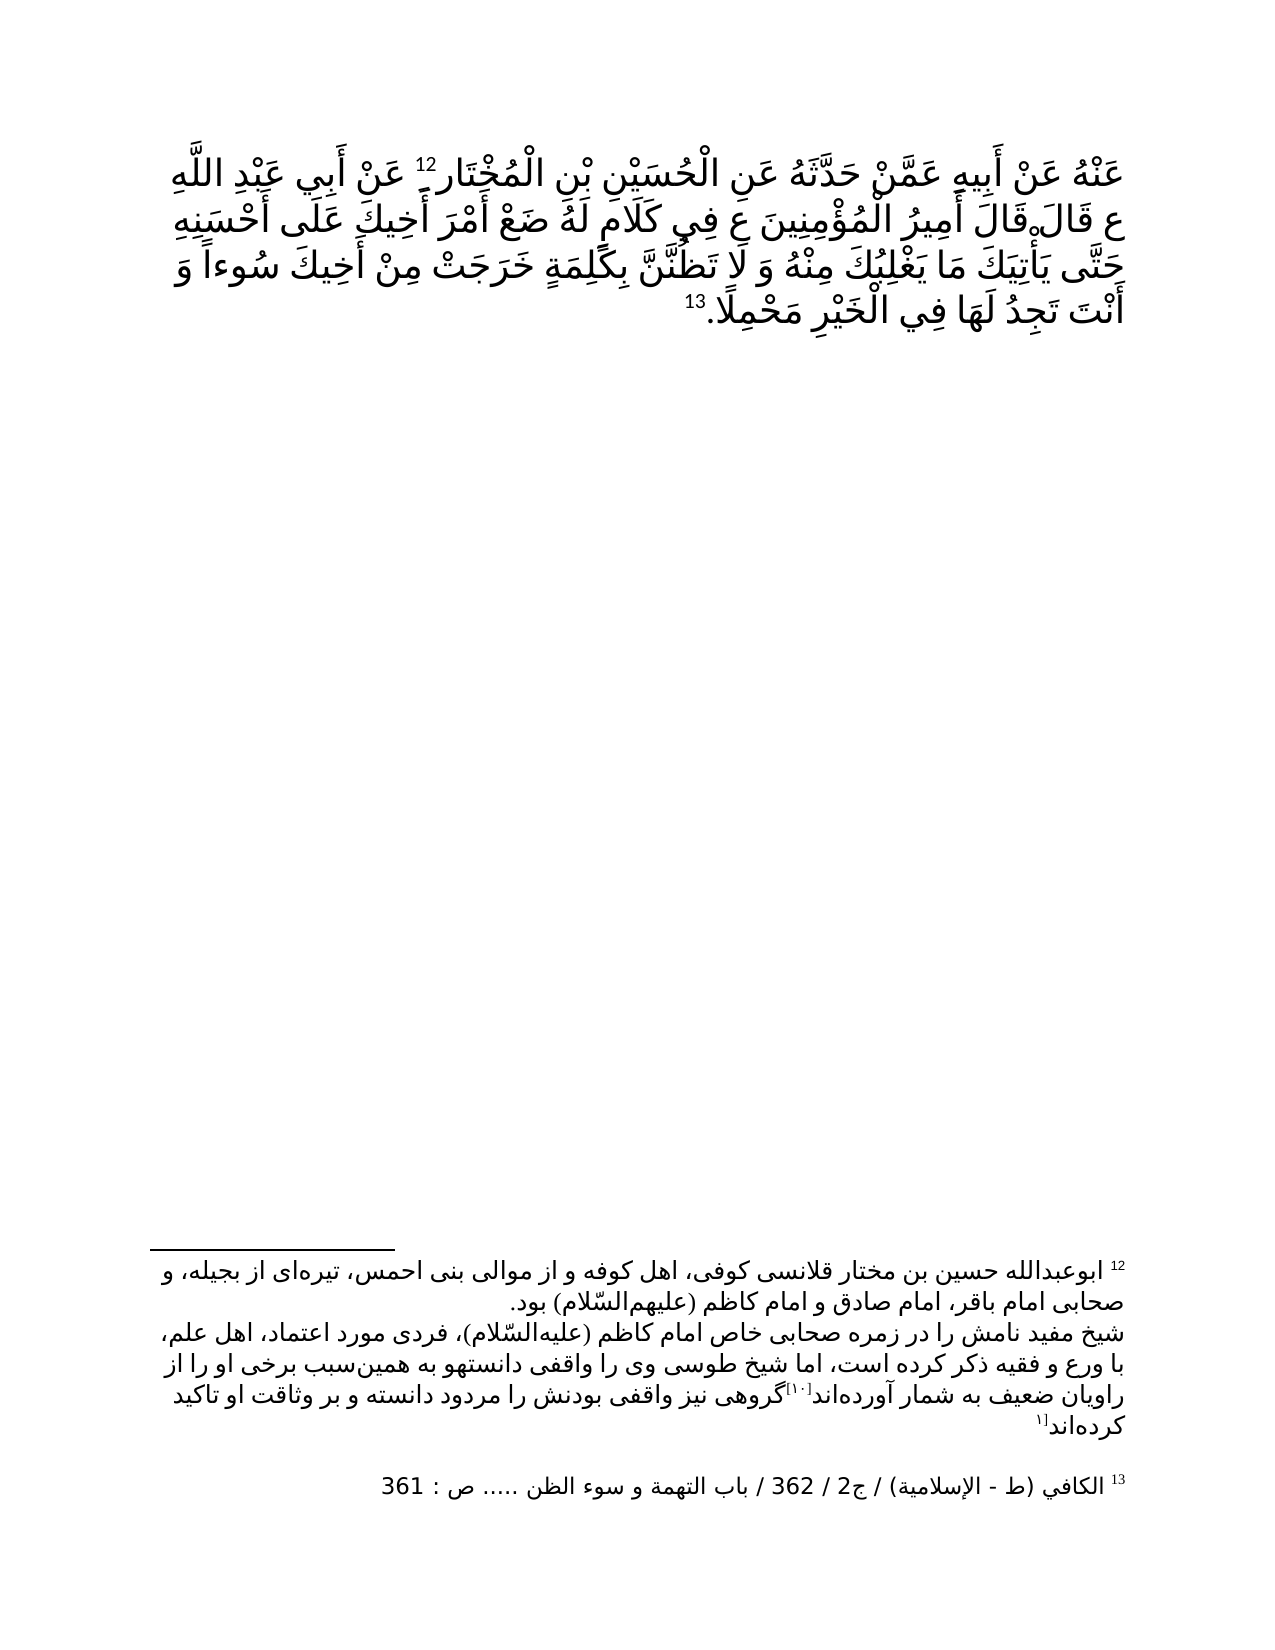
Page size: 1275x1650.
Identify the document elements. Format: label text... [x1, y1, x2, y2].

text عَنْهُ عَنْ أَبِيهِ عَمَّنْ حَدَّثَهُ عَنِ الْحُسَيْنِ بْنِ الْمُخْتَارِ عَنْ أَبِي عَبْدِ اللَّهِ ع قَالَ قَالَ أَمِيرُ الْمُؤْمِنِينَ ع فِي كَلَامٍ لَهُ‏ ضَعْ‏ أَمْرَ أَخِيكَ عَلَى أَحْسَنِهِ حَتَّى يَأْتِيَكَ مَا يَغْلِبُكَ مِنْهُ وَ لَا تَظُنَّنَّ بِكَلِمَةٍ خَرَجَتْ مِنْ أَخِيكَ سُوءاً وَ أَنْتَ تَجِدُ لَهَا فِي الْخَيْرِ مَحْمِلًا. [150, 150, 1125, 333]
